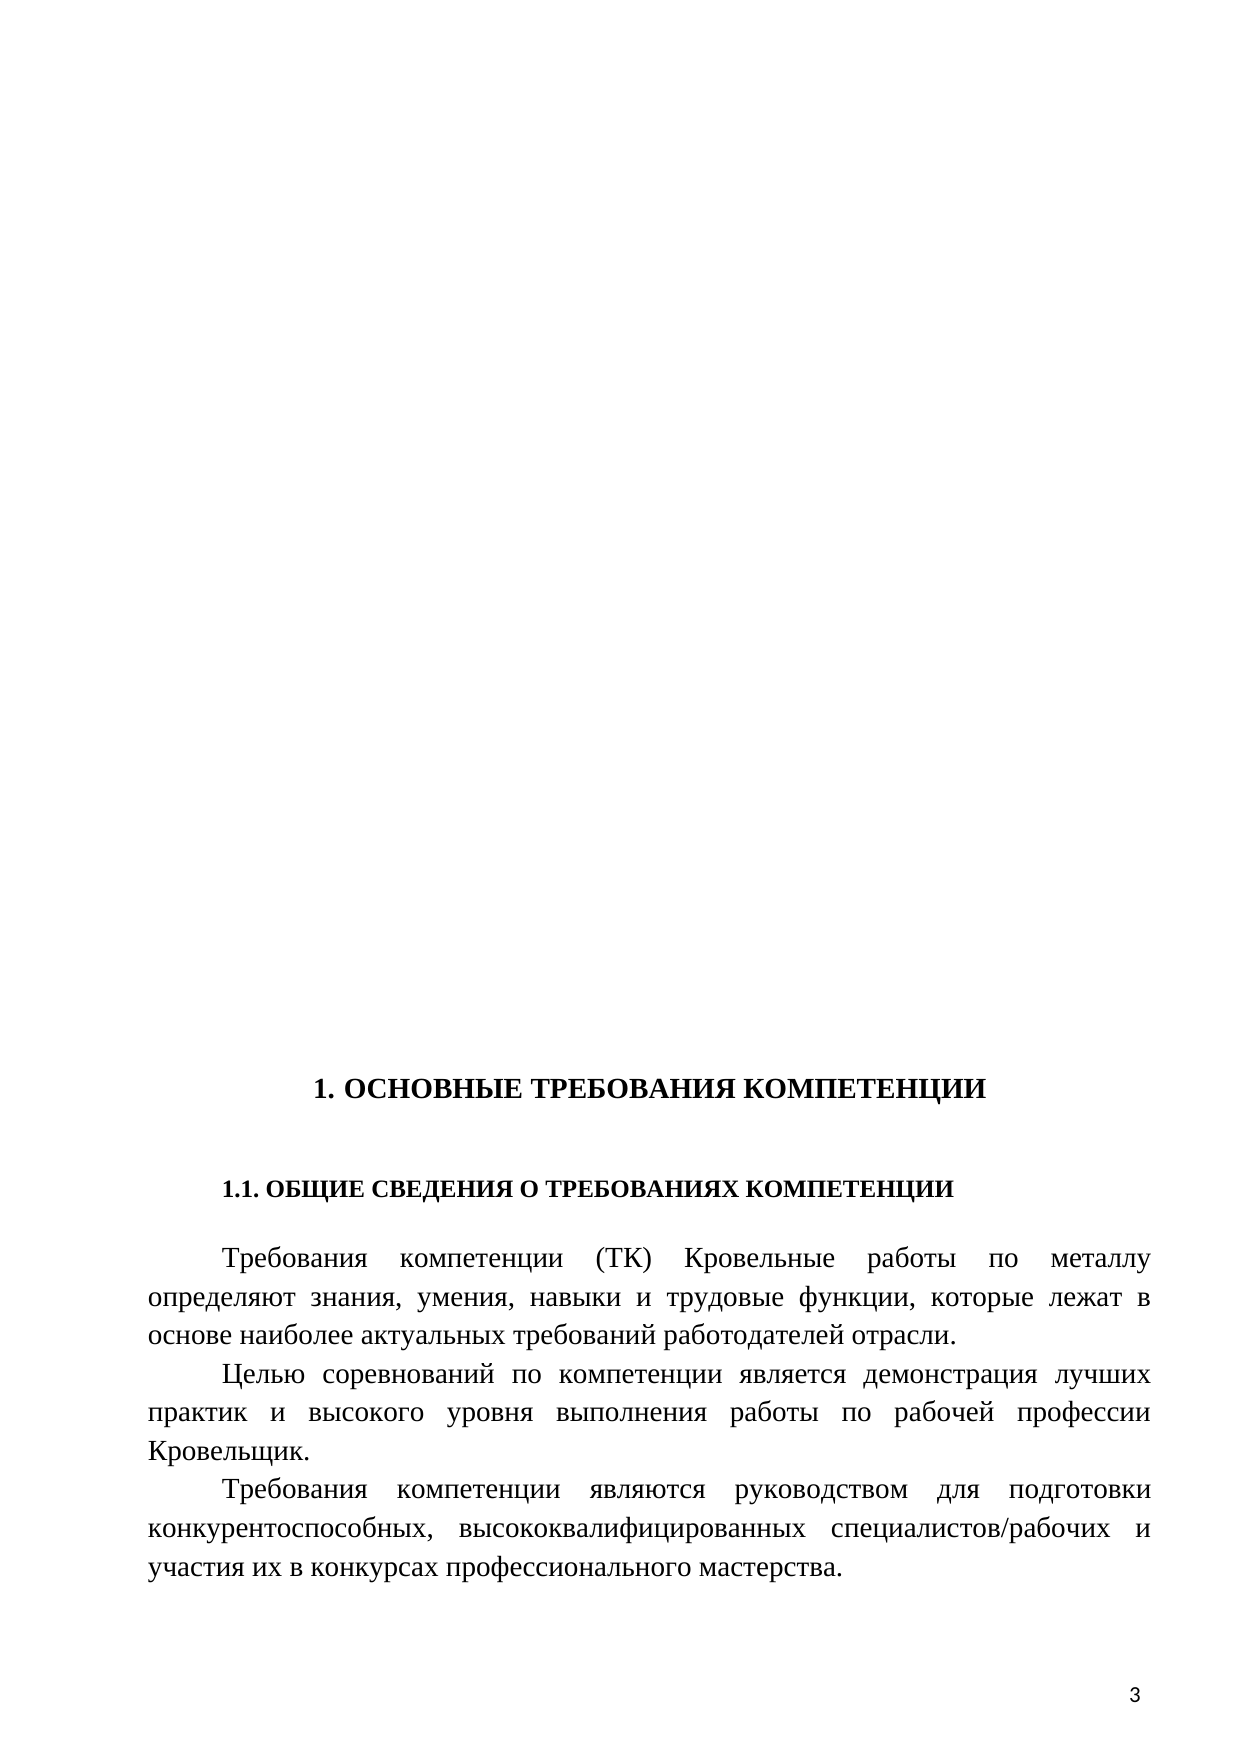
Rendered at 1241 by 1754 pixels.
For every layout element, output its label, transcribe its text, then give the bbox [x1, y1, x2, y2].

text Требования компетенции являются руководством для подготовки конкурентоспособных, высококвалифицированных специалистов/рабочих и участия их в конкурсах профессионального мастерства. [148, 1472, 1152, 1582]
text 1. ОСНОВНЫЕ ТРЕБОВАНИЯ КОМПЕТЕНЦИИ [148, 1071, 1152, 1105]
text Требования компетенции (ТК) Кровельные работы по металлу определяют знания, умения, навыки и трудовые функции, которые лежат в основе наиболее актуальных требований работодателей отрасли. [148, 1240, 1152, 1351]
text 1.1. ОБЩИЕ СВЕДЕНИЯ О ТРЕБОВАНИЯХ КОМПЕТЕНЦИИ [148, 1174, 1152, 1203]
text Целью соревнований по компетенции является демонстрация лучших практик и высокого уровня выполнения работы по рабочей профессии Кровельщик. [148, 1356, 1152, 1467]
